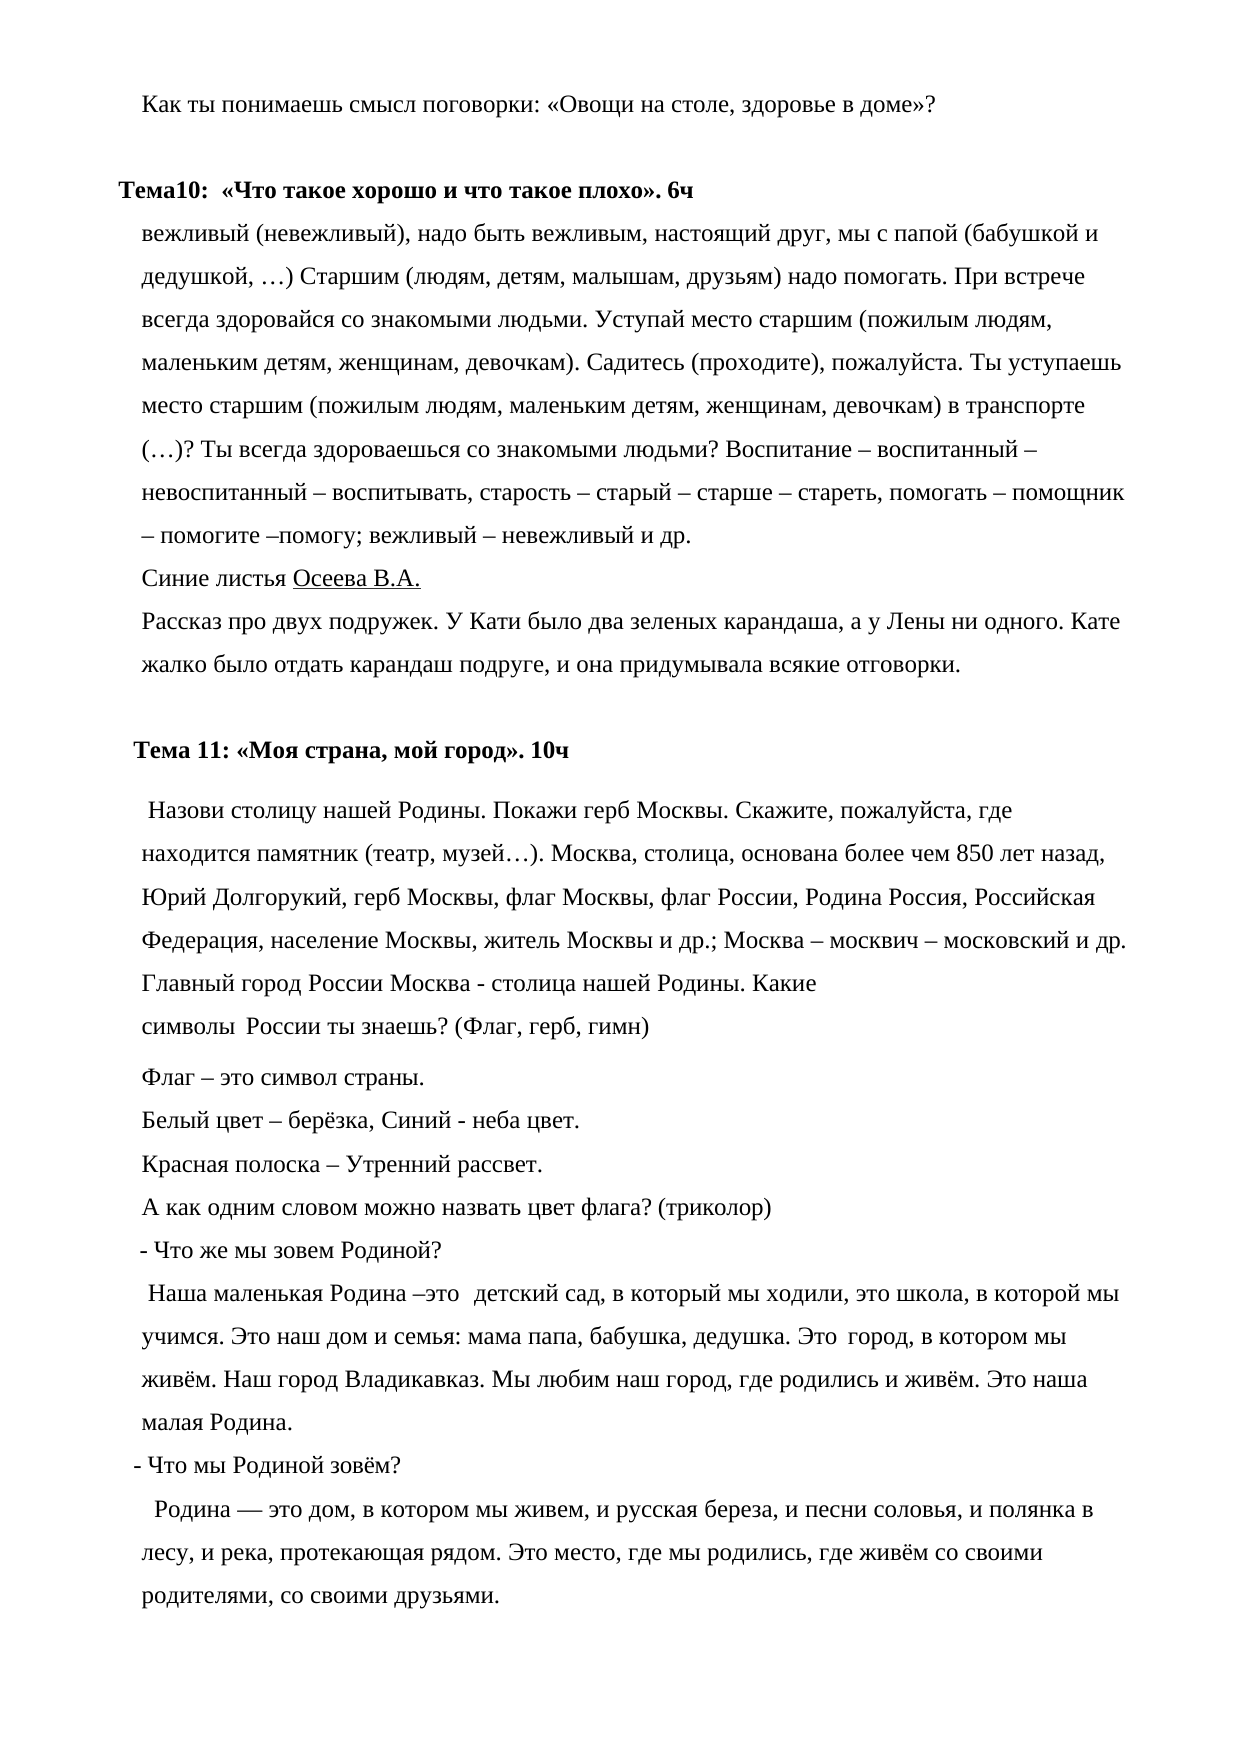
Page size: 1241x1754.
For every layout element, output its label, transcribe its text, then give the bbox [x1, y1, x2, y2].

text Родина — это дом, в котором мы живем, и русская береза, и песни соловья, и полянка в лесу, и река, протекающая рядом. Это место, где мы родились, где живём со своими родителями, со своими друзьями. [141, 1494, 1128, 1609]
subtitle Тема10: «Что такое хорошо и что такое плохо». 6ч [118, 175, 1152, 204]
text Синие листья Осеева В.А. [141, 563, 428, 592]
text А как одним словом можно назвать цвет флага? (триколор) [141, 1192, 1152, 1221]
text Наша маленькая Родина –это детский сад, в который мы ходили, это школа, в которой мы учимся. Это наш дом и семья: мама папа, бабушка, дедушка. Это город, в котором мы живём. Наш город Владикавказ. Мы любим наш город, где родились и живём. Это наша малая Родина. [141, 1278, 1134, 1436]
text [141, 89, 1136, 117]
text Назови столицу нашей Родины. Покажи герб Москвы. Скажите, пожалуйста, где находится памятник (театр, музей…). Москва, столица, основана более чем 850 лет назад, Юрий Долгорукий, герб Москвы, флаг Москвы, флаг России, Родина Россия, Российская Федерация, население Москвы, житель Москвы и др.; Москва – москвич – московский и др. [141, 795, 1128, 953]
text Тема 11: «Моя страна, мой город». 10ч [133, 736, 1152, 764]
list Что мы Родиной зовём? [133, 1451, 1152, 1479]
text Рассказ про двух подружек. У Кати было два зеленых карандаша, а у Лены ни одного. Кате жалко было отдать карандаш подруге, и она придумывала всякие отговорки. [141, 606, 1128, 678]
text Флаг – это символ страны. [141, 1062, 1152, 1091]
text вежливый (невежливый), надо быть вежливым, настоящий друг, мы с папой (бабушкой и дедушкой, …) Старшим (людям, детям, малышам, друзьям) надо помогать. При встрече всегда здоровайся со знакомыми людьми. Уступай место старшим (пожилым людям, маленьким детям, женщинам, девочкам). Садитесь (проходите), пожалуйста. Ты уступаешь место старшим (пожилым людям, маленьким детям, женщинам, девочкам) в транспорте (…)? Ты всегда здороваешься со знакомыми людьми? Воспитание – воспитанный – невоспитанный – воспитывать, старость – старый – старше – стареть, помогать – помощник – помогите –помогу; вежливый – невежливый и др. [141, 218, 1129, 549]
text Главный город России Москва - столица нашей Родины. Какие символы России ты знаешь? (Флаг, герб, гимн) [141, 968, 823, 1040]
text Белый цвет – берёзка, Синий - неба цвет. Красная полоска – Утренний рассвет. [141, 1106, 646, 1177]
list Что же мы зовем Родиной? [139, 1235, 1152, 1264]
